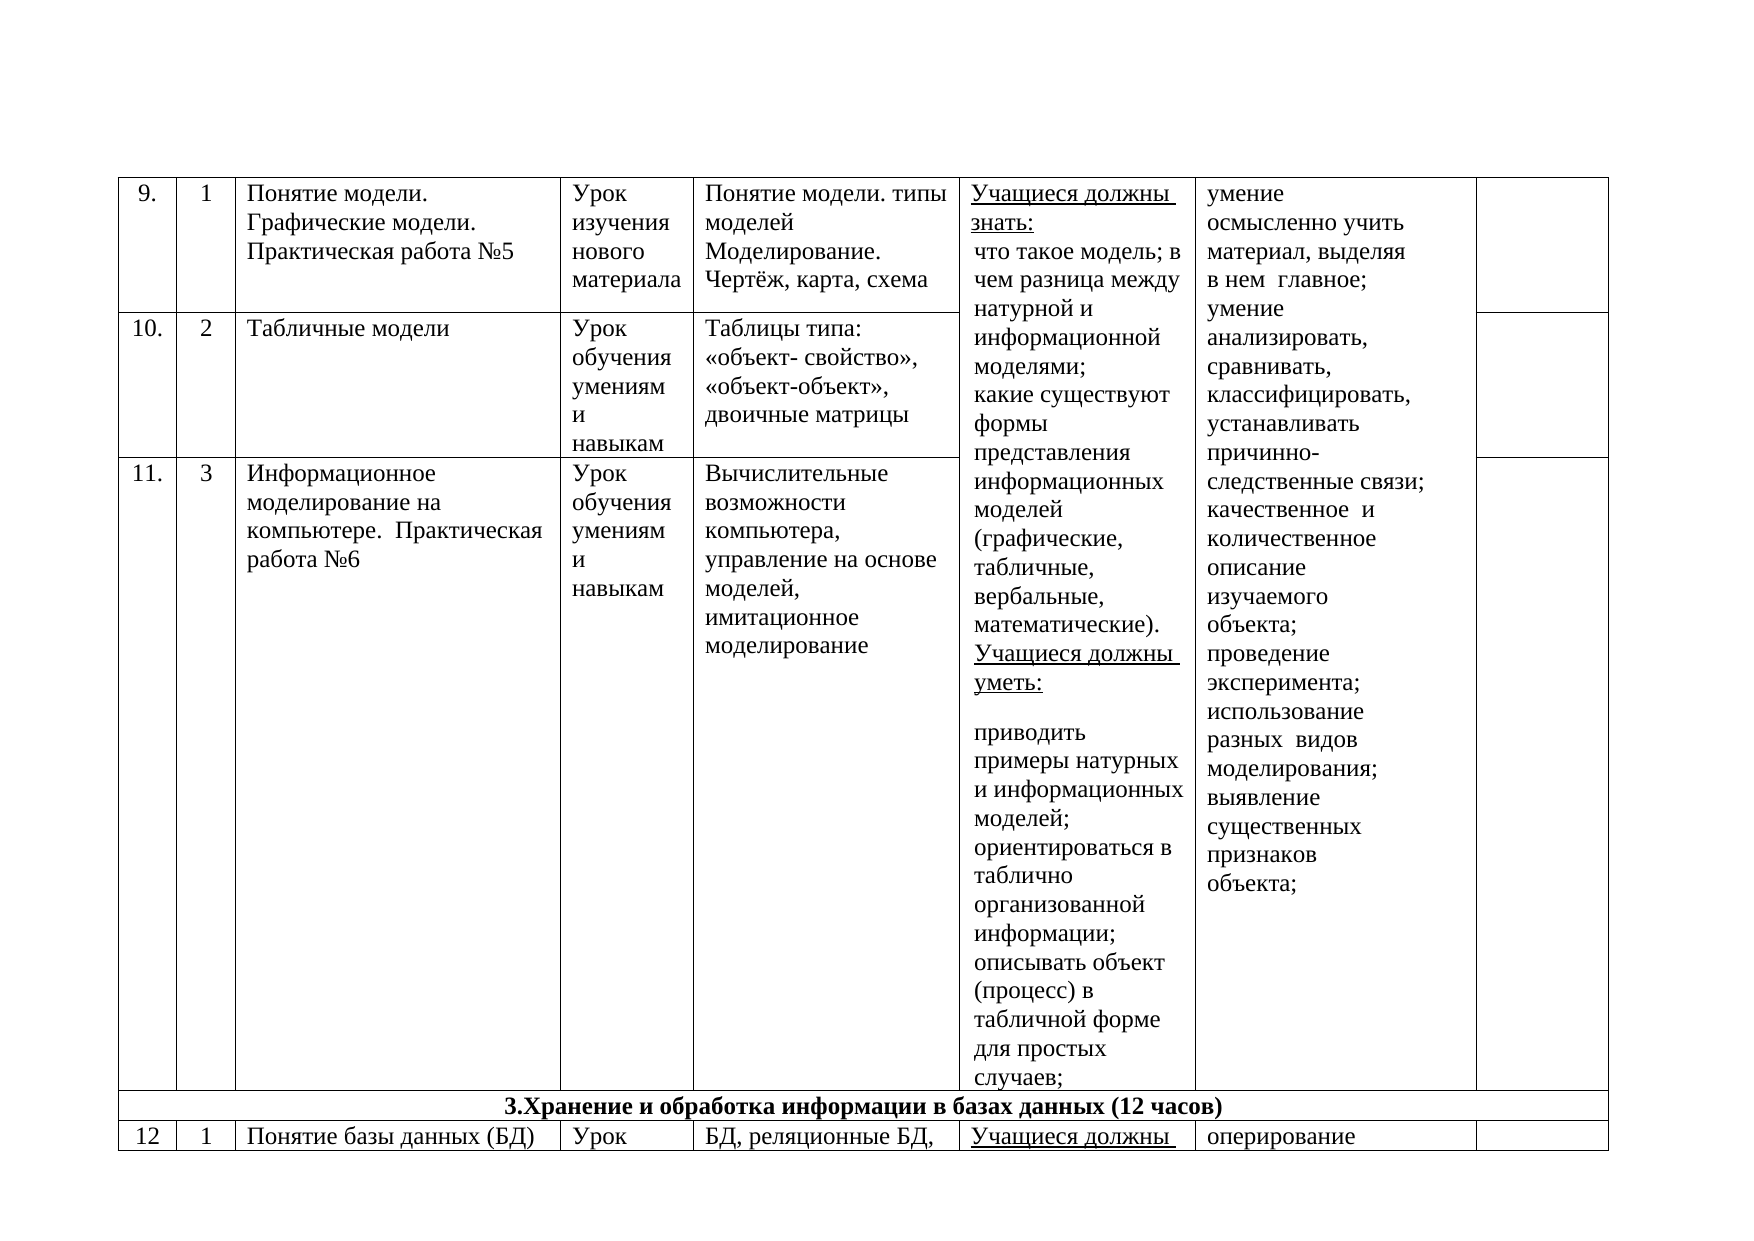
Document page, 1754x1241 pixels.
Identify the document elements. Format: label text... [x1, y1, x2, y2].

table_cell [236, 1121, 560, 1150]
table_cell 12 [119, 1121, 176, 1150]
table_cell Урок обучения умениям и навыкам [561, 313, 693, 457]
table_cell [1477, 313, 1608, 457]
table_cell Понятие модели. Графические модели. Практическая работа №5 [236, 178, 560, 312]
table_cell Таблицы типа: «объект- свойство», «объект-объект», двоичные матрицы [694, 313, 959, 457]
table_cell [1477, 1121, 1608, 1150]
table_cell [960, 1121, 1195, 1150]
table_cell 9. [119, 178, 176, 312]
table_cell 3 [177, 458, 235, 1090]
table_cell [561, 1121, 693, 1150]
table_cell [1477, 178, 1608, 312]
table_cell Вычислительные возможности компьютера, управление на основе моделей, имитационное моделирование [694, 458, 959, 1090]
table_cell 1 [177, 1121, 235, 1150]
table_cell Урок изучения нового материала [561, 178, 693, 312]
table_cell Табличные модели [236, 313, 560, 457]
table_cell 3.Хранение и обработка информации в базах данных (12 часов) [119, 1091, 1608, 1120]
table_cell 1 [177, 178, 235, 312]
table_cell [1477, 458, 1608, 1090]
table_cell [1196, 1121, 1476, 1150]
table_cell Понятие модели. типы моделей Моделирование. Чертёж, карта, схема [694, 178, 959, 312]
table_cell 11. [119, 458, 176, 1090]
table_cell Урок обучения умениям и навыкам [561, 458, 693, 1090]
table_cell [694, 1121, 959, 1150]
table_cell 10. [119, 313, 176, 457]
table_cell 2 [177, 313, 235, 457]
table_cell Информационное моделирование на компьютере. Практическая работа №6 [236, 458, 560, 1090]
table_cell Учащиеся должны знать: что такое модель; в чем разница между натурной и информационной моделями; какие существуют формы представления информационных моделей (графические, табличные, вербальные, математические). Учащиеся должны уметь: приводить примеры натурных и информационных моделей; ориентироваться в таблично организованной информации; описывать объект (процесс) в табличной форме для простых случаев; [960, 178, 1195, 1090]
table_cell умение осмысленно учить материал, выделяя в нем главное; умение анализировать, сравнивать, классифицировать, устанавливать причинно- следственные связи; качественное и количественное описание изучаемого объекта; проведение эксперимента; использование разных видов моделирования; выявление существенных признаков объекта; [1196, 178, 1476, 1090]
